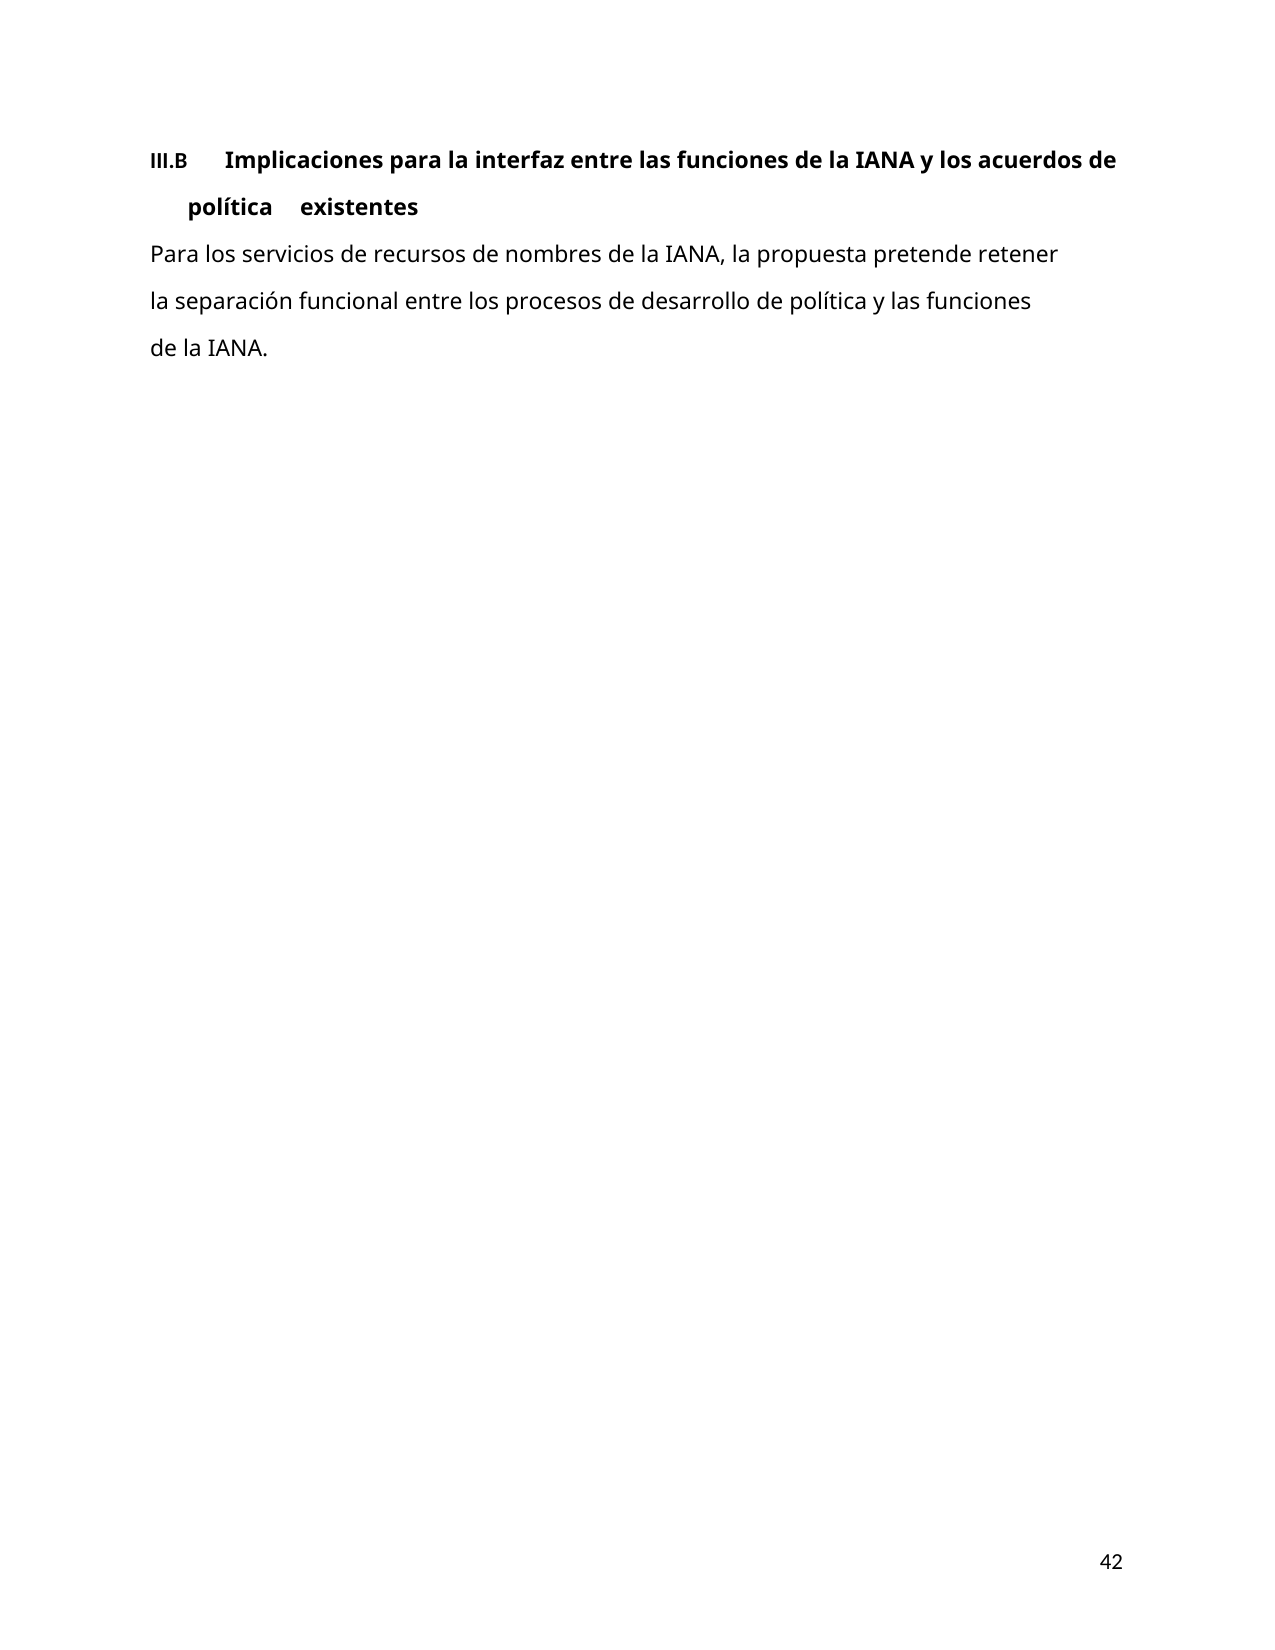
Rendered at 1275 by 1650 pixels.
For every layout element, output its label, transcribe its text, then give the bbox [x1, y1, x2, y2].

subtitle Implicaciones para la interfaz entre las funciones de la IANA y los acuerdos de política existentes [150, 144, 1123, 222]
text Para los servicios de recursos de nombres de la IANA, la propuesta pretende retener la separación funcional entre los procesos de desarrollo de política y las funciones de la IANA. [150, 238, 1062, 363]
